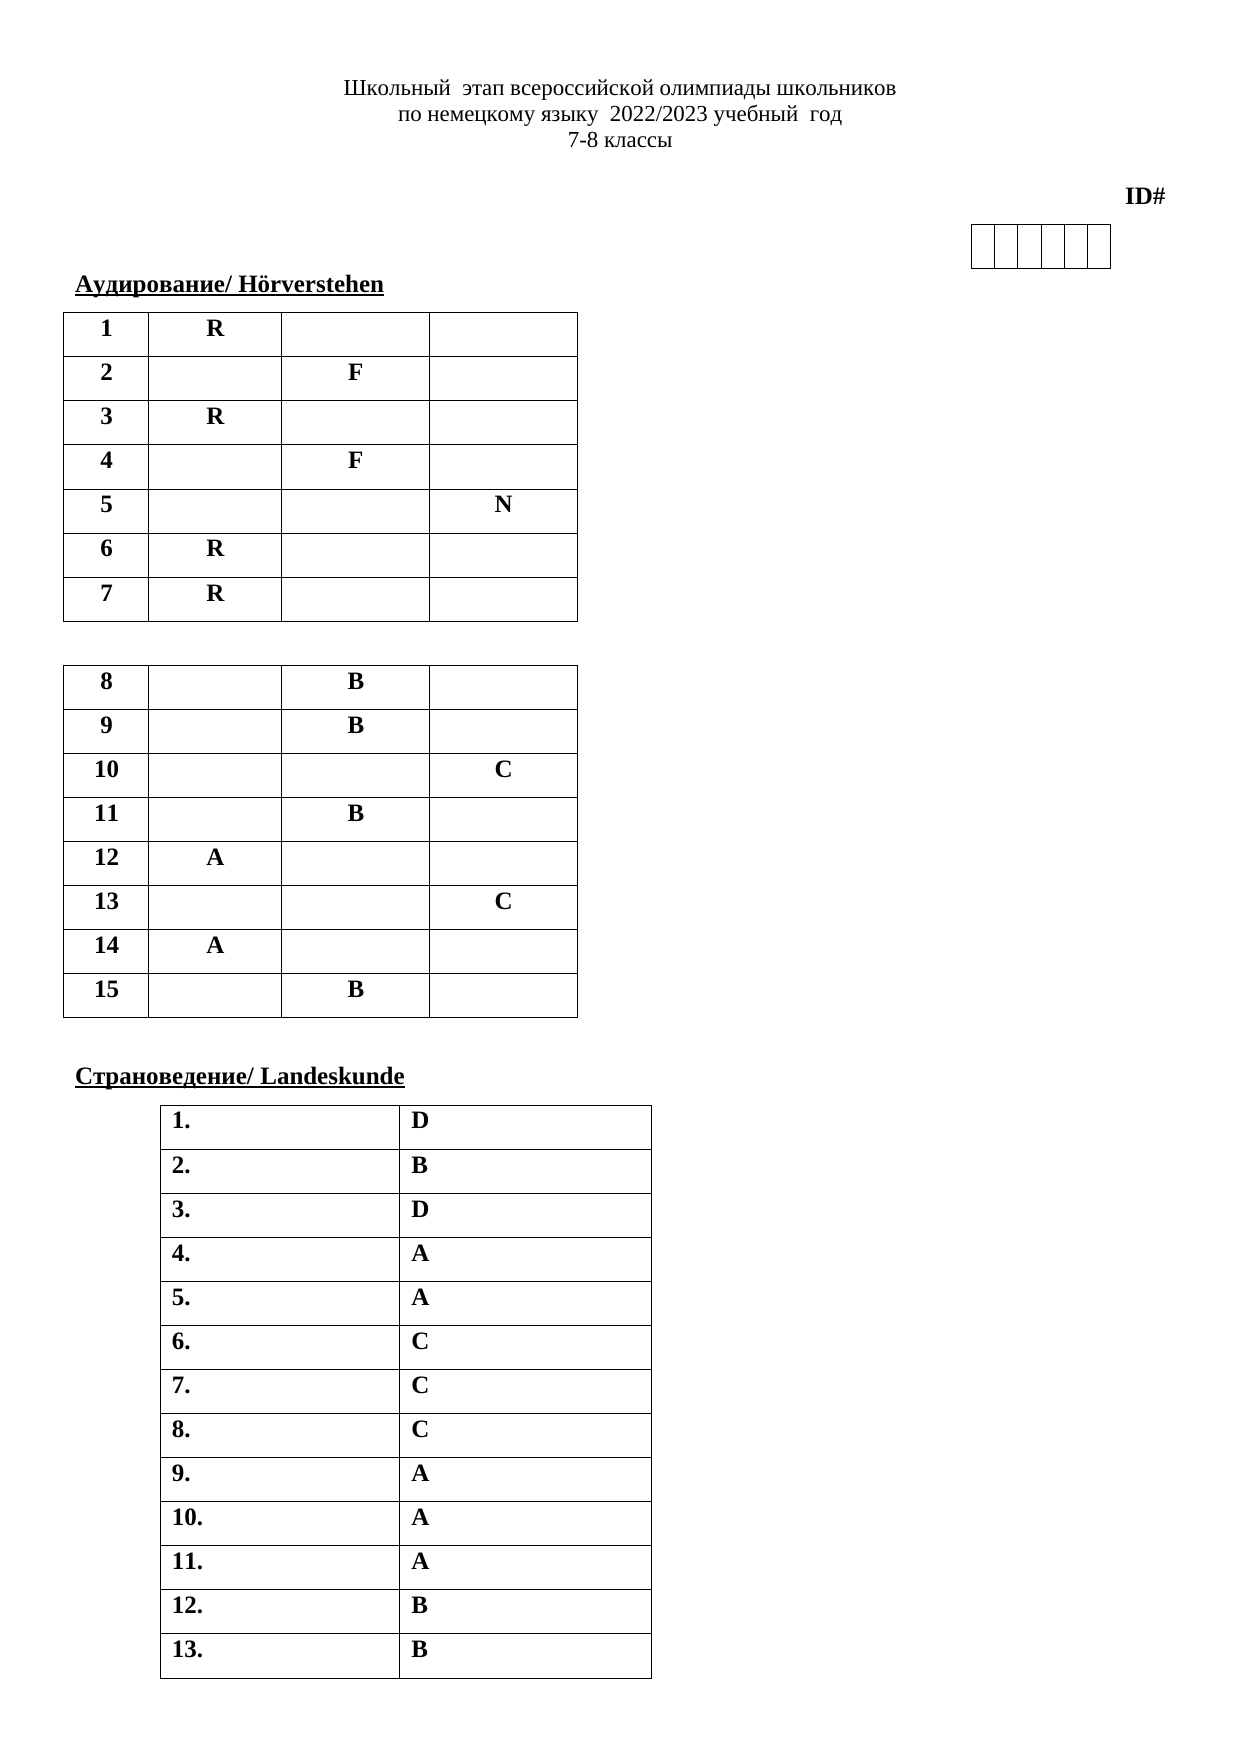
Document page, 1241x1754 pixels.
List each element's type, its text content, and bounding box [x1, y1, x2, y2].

table_cell [430, 930, 577, 973]
table_header 8 [64, 666, 148, 709]
table_cell [430, 842, 577, 885]
table_cell [430, 534, 577, 577]
table_header B [282, 666, 429, 709]
table_cell B [282, 710, 429, 753]
table_cell [161, 1546, 399, 1589]
table_cell 14 [64, 930, 148, 973]
table_cell 4 [64, 445, 148, 488]
table_cell R [149, 534, 281, 577]
table_cell [161, 1282, 399, 1325]
table_cell F [282, 445, 429, 488]
table_cell [282, 886, 429, 929]
text Аудирование/ Hörverstehen [75, 269, 1165, 298]
table_cell [430, 974, 577, 1017]
text ID# [75, 181, 1165, 209]
table_cell [161, 1634, 399, 1677]
table_cell B [282, 974, 429, 1017]
table_cell B [282, 798, 429, 841]
table_cell C [430, 754, 577, 797]
table_cell C [400, 1370, 651, 1413]
table_cell 13 [64, 886, 148, 929]
table_cell [149, 445, 281, 488]
table_cell 15 [64, 974, 148, 1017]
table_header [282, 313, 429, 356]
table_cell 9 [64, 710, 148, 753]
table_header [161, 1106, 399, 1149]
table_cell [161, 1150, 399, 1193]
table_cell [430, 710, 577, 753]
table_cell [161, 1370, 399, 1413]
table_cell [282, 930, 429, 973]
table_header [1042, 225, 1064, 268]
table_cell [161, 1458, 399, 1501]
table_cell D [400, 1194, 651, 1237]
table_cell C [430, 886, 577, 929]
table_cell 6 [64, 534, 148, 577]
table_cell [161, 1194, 399, 1237]
table_cell A [400, 1502, 651, 1545]
table_header [1018, 225, 1041, 268]
table_cell A [400, 1458, 651, 1501]
table_cell N [430, 490, 577, 532]
table_cell [282, 490, 429, 532]
table_cell [161, 1590, 399, 1633]
table_cell [430, 357, 577, 400]
table_cell C [400, 1326, 651, 1369]
table_cell F [282, 357, 429, 400]
table_cell [430, 798, 577, 841]
table_header [430, 666, 577, 709]
table_cell [282, 401, 429, 444]
table_cell [161, 1502, 399, 1545]
table_cell A [149, 842, 281, 885]
table_cell [149, 754, 281, 797]
table_header [995, 225, 1017, 268]
table_cell [149, 798, 281, 841]
table_cell [430, 401, 577, 444]
table_cell 3 [64, 401, 148, 444]
table_cell [149, 357, 281, 400]
table_cell [149, 886, 281, 929]
table_cell A [400, 1282, 651, 1325]
table_header [430, 313, 577, 356]
table_cell [161, 1238, 399, 1281]
table_cell [282, 842, 429, 885]
table_header D [400, 1106, 651, 1149]
table_cell 2 [64, 357, 148, 400]
table_cell 10 [64, 754, 148, 797]
table_cell [149, 974, 281, 1017]
table_header [149, 666, 281, 709]
table_header [1088, 225, 1110, 268]
table_cell B [400, 1634, 651, 1677]
table_cell B [400, 1590, 651, 1633]
table_cell 7 [64, 578, 148, 621]
table_header R [149, 313, 281, 356]
table_cell 11 [64, 798, 148, 841]
table_header [1065, 225, 1087, 268]
table_cell R [149, 401, 281, 444]
table_cell A [400, 1238, 651, 1281]
table_cell R [149, 578, 281, 621]
table_cell B [400, 1150, 651, 1193]
table_cell 5 [64, 490, 148, 532]
table_cell [282, 754, 429, 797]
text Страноведение/ Landeskunde [75, 1061, 1165, 1090]
table_header [972, 225, 994, 268]
table_cell 12 [64, 842, 148, 885]
table_header 1 [64, 313, 148, 356]
table_cell C [400, 1414, 651, 1457]
table_cell [161, 1414, 399, 1457]
table_cell [282, 578, 429, 621]
table_cell [149, 710, 281, 753]
table_cell [430, 578, 577, 621]
table_cell [282, 534, 429, 577]
table_cell A [400, 1546, 651, 1589]
table_cell [430, 445, 577, 488]
table_cell A [149, 930, 281, 973]
table_cell [161, 1326, 399, 1369]
table_cell [149, 490, 281, 532]
